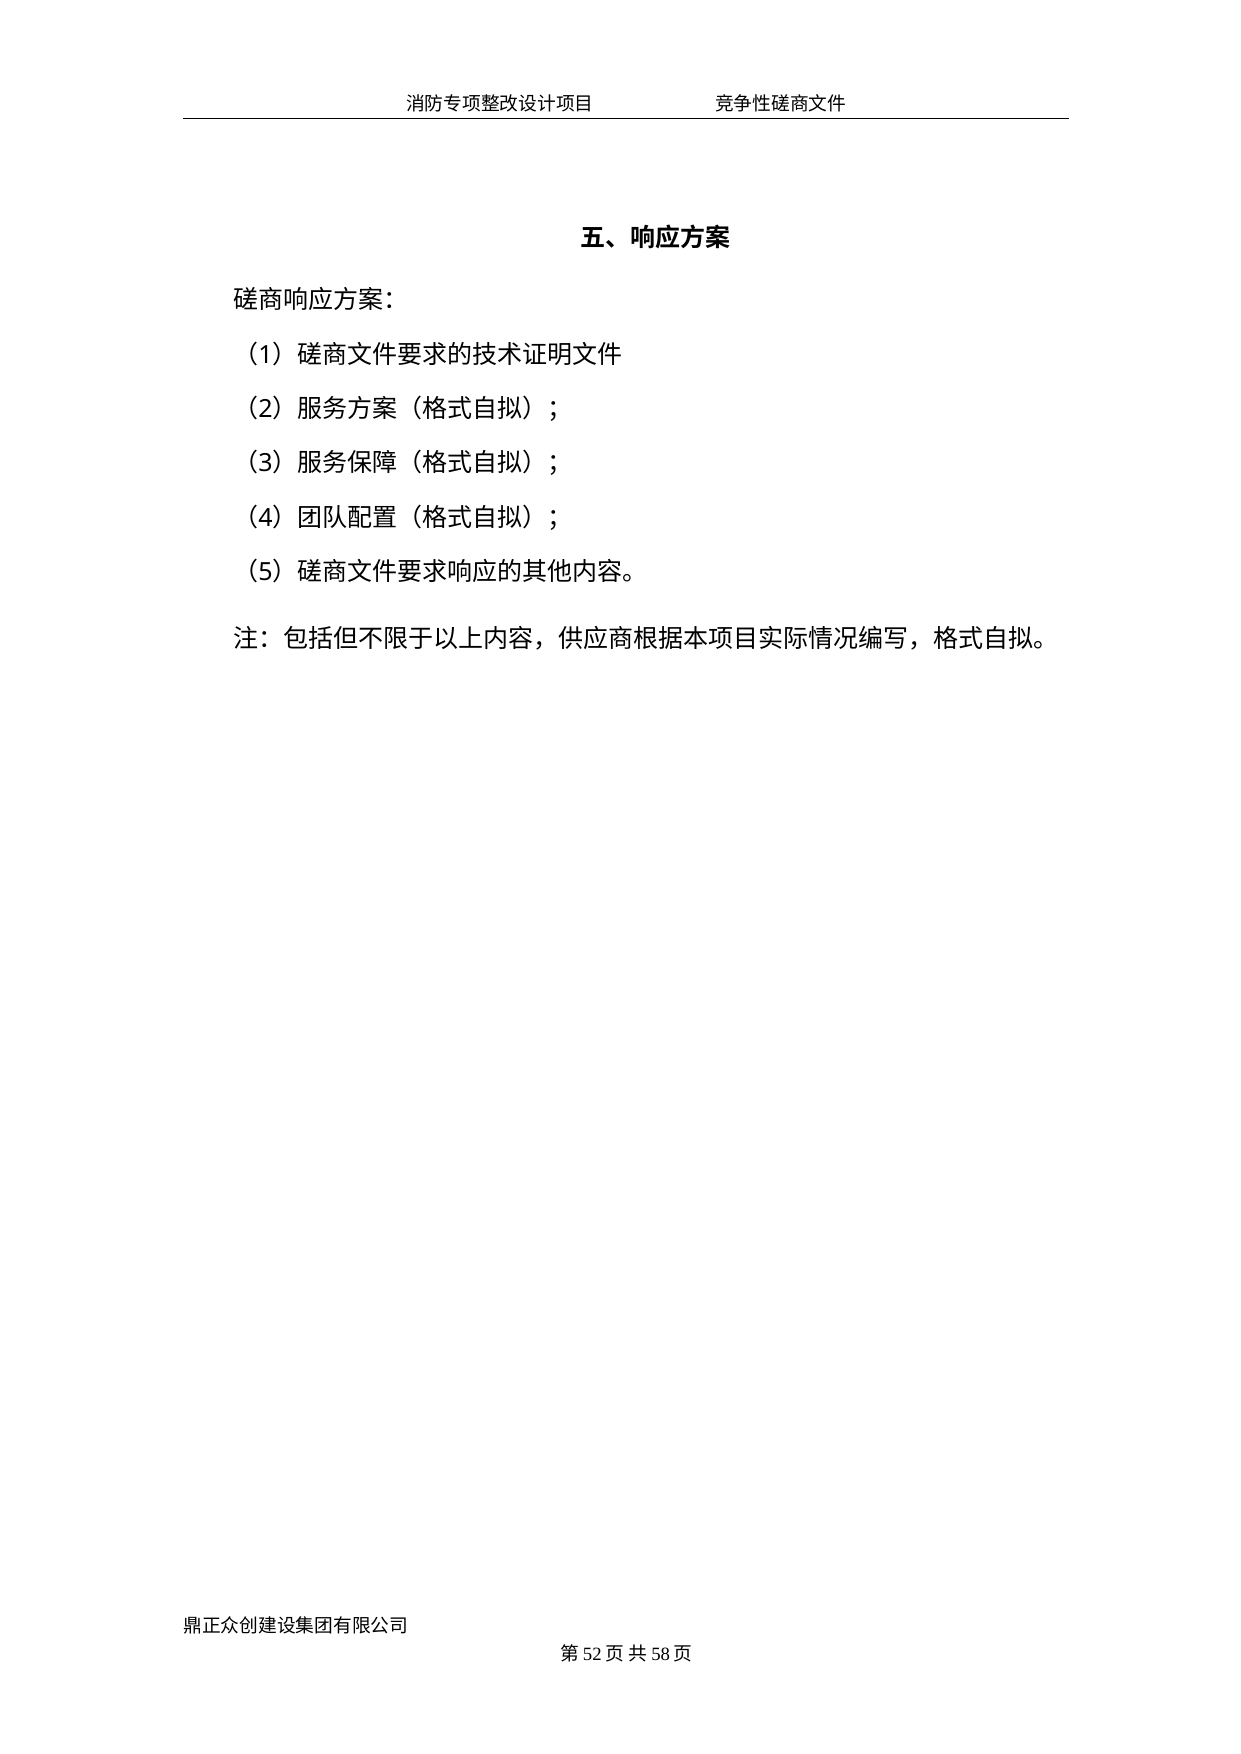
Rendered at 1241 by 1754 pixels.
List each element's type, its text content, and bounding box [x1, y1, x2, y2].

subtitle 五、响应方案 [183, 217, 1069, 253]
text （3）服务保障（格式自拟）； [183, 443, 1069, 479]
text 磋商响应方案： [183, 280, 1069, 316]
text （4）团队配置（格式自拟）； [183, 497, 1069, 533]
text 注：包括但不限于以上内容，供应商根据本项目实际情况编写，格式自拟。 [183, 606, 1069, 658]
text （2）服务方案（格式自拟）； [183, 388, 1069, 425]
text （5）磋商文件要求响应的其他内容。 [183, 552, 1069, 588]
text （1）磋商文件要求的技术证明文件 [183, 334, 1069, 370]
